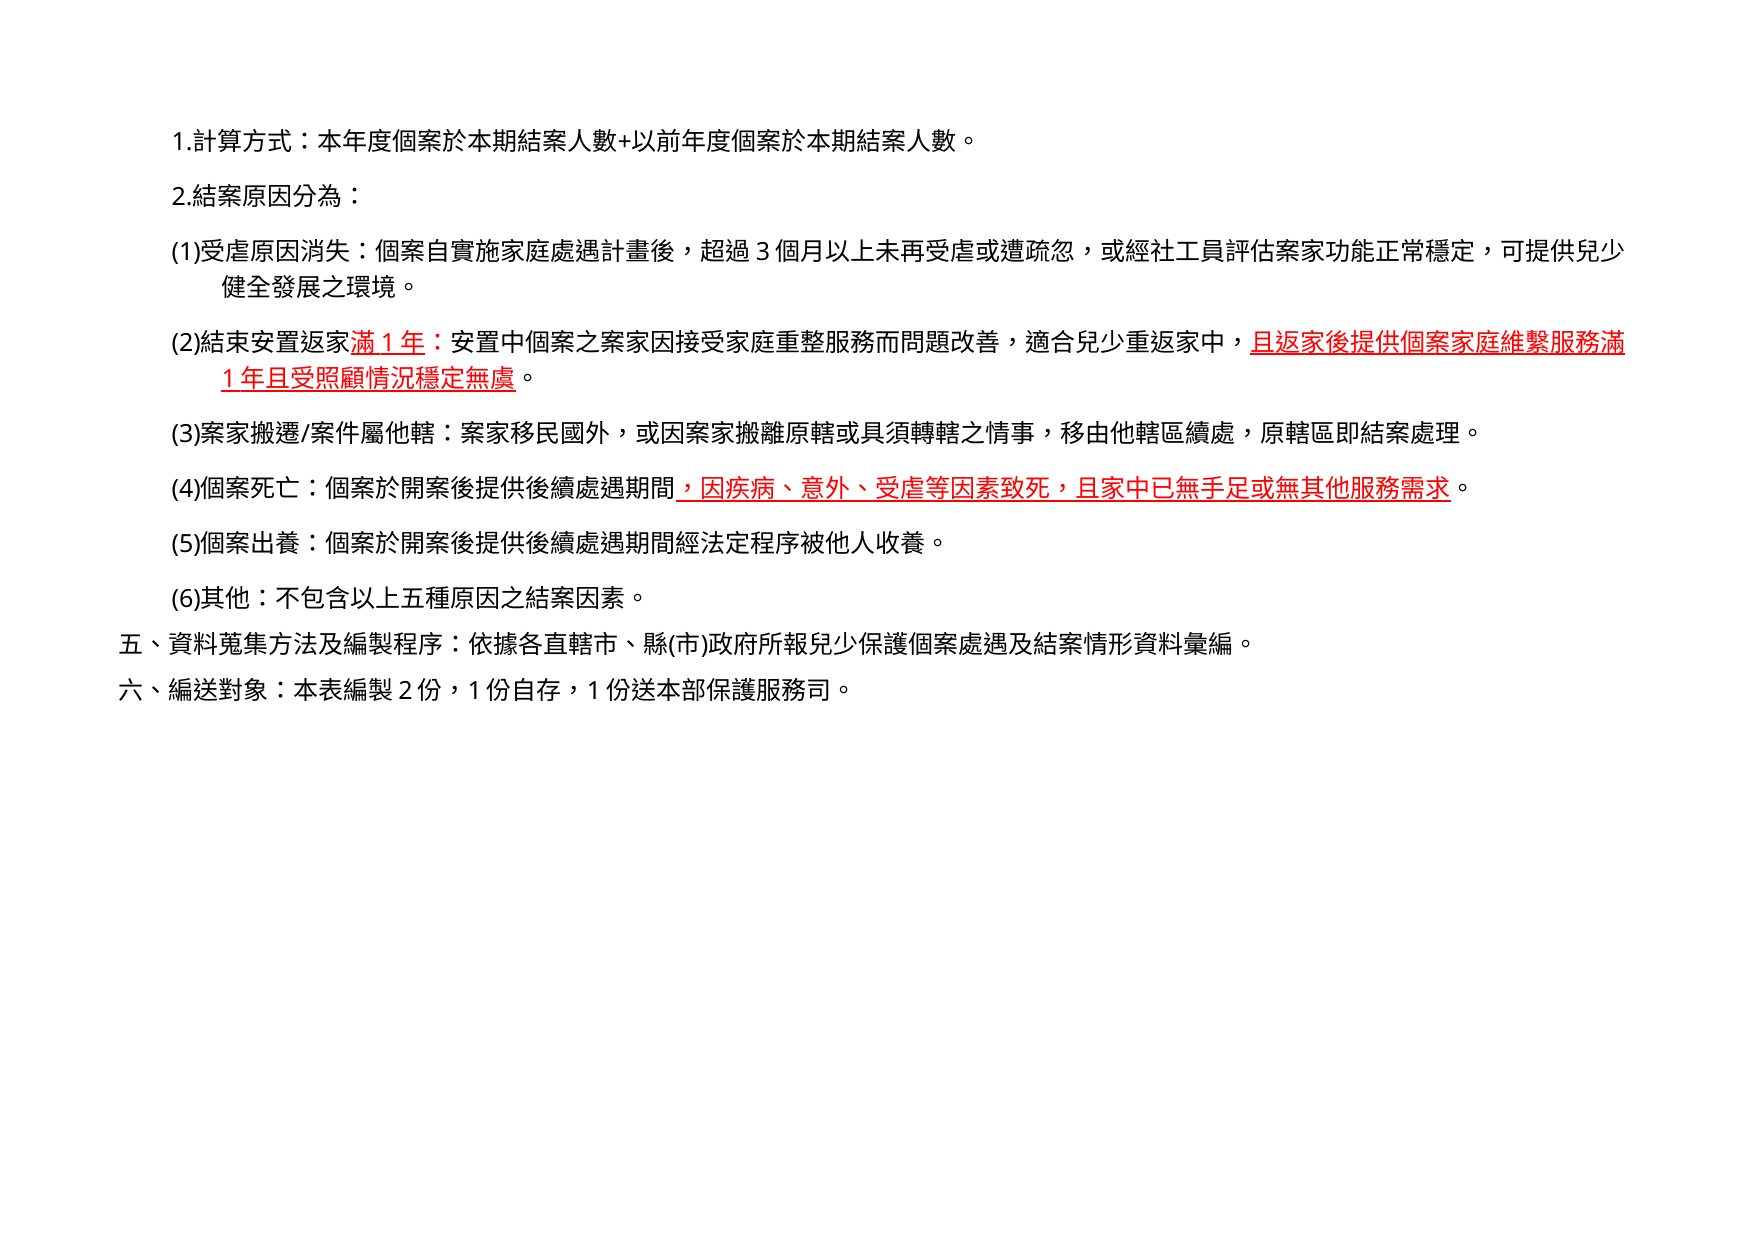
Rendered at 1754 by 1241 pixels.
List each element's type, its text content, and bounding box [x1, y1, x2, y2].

text 2.結案原因分為： [171, 176, 1636, 212]
text 五、資料蒐集方法及編製程序：依據各直轄市、縣(市)政府所報兒少保護個案處遇及結案情形資料彙編。 [118, 615, 1636, 661]
text (5)個案出養：個案於開案後提供後續處遇期間經法定程序被他人收養。 [171, 524, 1636, 560]
text 1.計算方式：本年度個案於本期結案人數+以前年度個案於本期結案人數。 [171, 121, 1636, 157]
text (1)受虐原因消失：個案自實施家庭處遇計畫後，超過3個月以上未再受虐或遭疏忽，或經社工員評估案家功能正常穩定，可提供兒少健全發展之環境。 [171, 231, 1636, 304]
text 六、編送對象：本表編製2份，1份自存，1份送本部保護服務司。 [118, 661, 1636, 707]
text (3)案家搬遷/案件屬他轄：案家移民國外，或因案家搬離原轄或具須轉轄之情事，移由他轄區續處，原轄區即結案處理。 [171, 414, 1636, 450]
text (2)結束安置返家滿1年：安置中個案之案家因接受家庭重整服務而問題改善，適合兒少重返家中，且返家後提供個案家庭維繫服務滿1年且受照顧情況穩定無虞。 [171, 322, 1636, 395]
text (6)其他：不包含以上五種原因之結案因素。 [171, 579, 1636, 615]
text (4)個案死亡：個案於開案後提供後續處遇期間，因疾病、意外、受虐等因素致死，且家中已無手足或無其他服務需求。 [171, 469, 1636, 505]
